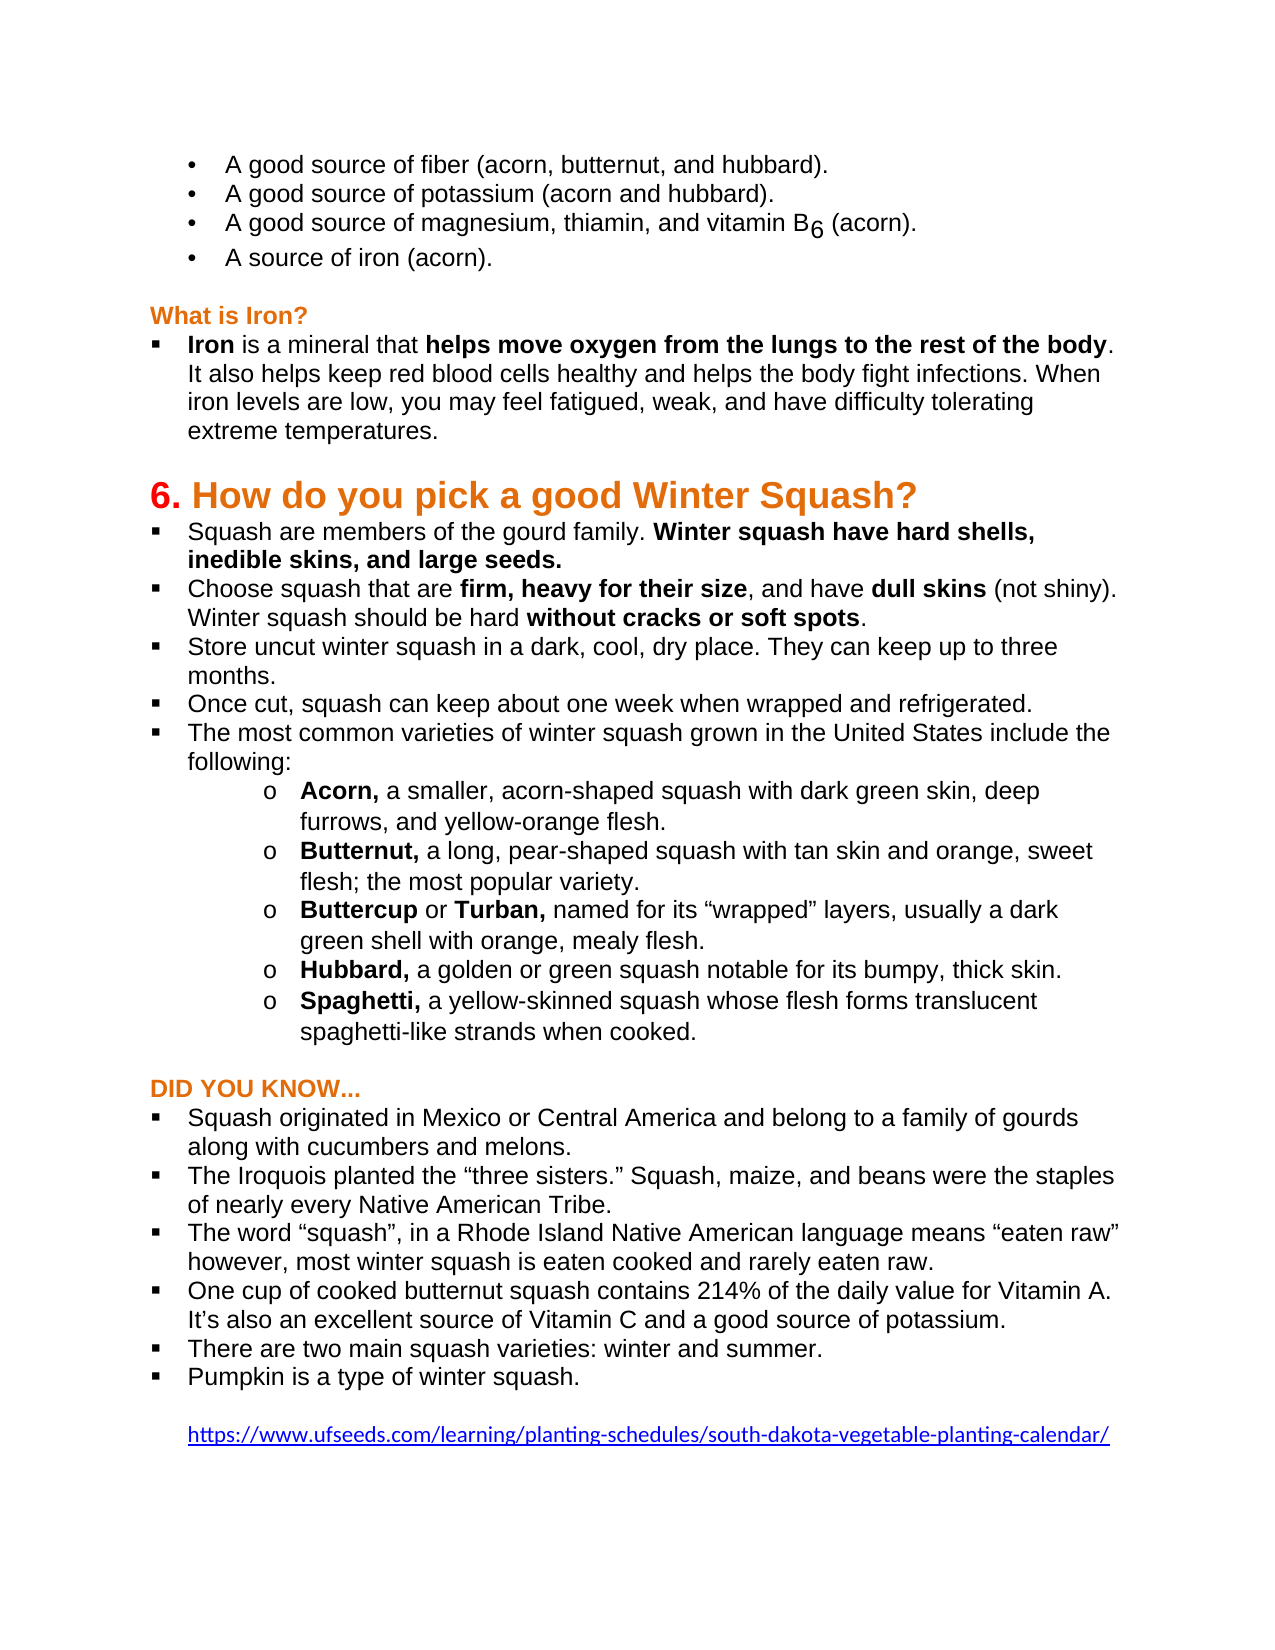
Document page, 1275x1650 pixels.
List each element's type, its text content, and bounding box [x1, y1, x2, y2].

text DID YOU KNOW... [150, 1074, 1125, 1103]
text What is Iron? [150, 301, 1125, 330]
list Acorn, a smaller, acorn-shaped squash with dark green skin, deep furrows, and yellow-orange flesh. [262, 776, 1125, 836]
list Squash are members of the gourd family. Winter squash have hard shells, inedible skins, and large seeds. [150, 517, 1125, 574]
list One cup of cooked butternut squash contains 214% of the daily value for Vitamin A. It’s also an excellent source of Vitamin C and a good source of potassium. [150, 1276, 1125, 1333]
list Choose squash that are firm, heavy for their size, and have dull skins (not shiny). Winter squash should be hard without cracks or soft spots. [150, 574, 1125, 632]
list Hubbard, a golden or green squash notable for its bumpy, thick skin. [262, 955, 1125, 986]
list There are two main squash varieties: winter and summer. [150, 1333, 1125, 1362]
list The Iroquois planted the “three sisters.” Squash, maize, and beans were the staples of nearly every Native American Tribe. [150, 1161, 1125, 1218]
text 6. How do you pick a good Winter Squash? [150, 473, 1125, 517]
list The most common varieties of winter squash grown in the United States include the following: [150, 718, 1125, 776]
list A good source of fiber (acorn, butternut, and hubbard). [187, 150, 1125, 179]
list Spaghetti, a yellow-skinned squash whose flesh forms translucent spaghetti-like strands when cooked. [262, 986, 1125, 1046]
text https://www.ufseeds.com/learning/planting-schedules/south-dakota-vegetable-planting-calendar/ [187, 1420, 1125, 1448]
list The word “squash”, in a Rhode Island Native American language means “eaten raw” however, most winter squash is eaten cooked and rarely eaten raw. [150, 1218, 1125, 1276]
list Buttercup or Turban, named for its “wrapped” layers, usually a dark green shell with orange, mealy flesh. [262, 895, 1125, 955]
list Iron is a mineral that helps move oxygen from the lungs to the rest of the body. It also helps keep red blood cells healthy and helps the body fight infections. When iron levels are low, you may feel fatigued, weak, and have difficulty tolerating extreme temperatures. [150, 330, 1125, 445]
list Squash originated in Mexico or Central America and belong to a family of gourds along with cucumbers and melons. [150, 1103, 1125, 1161]
list Butternut, a long, pear-shaped squash with tan skin and orange, sweet flesh; the most popular variety. [262, 836, 1125, 895]
list Once cut, squash can keep about one week when wrapped and refrigerated. [150, 689, 1125, 718]
list Store uncut winter squash in a dark, cool, dry place. They can keep up to three months. [150, 632, 1125, 689]
list A good source of potassium (acorn and hubbard). [187, 179, 1125, 207]
list Pumpkin is a type of winter squash. [150, 1362, 1125, 1391]
list A good source of magnesium, thiamin, and vitamin B6 (acorn). [187, 207, 1125, 243]
list A source of iron (acorn). [187, 243, 1125, 272]
